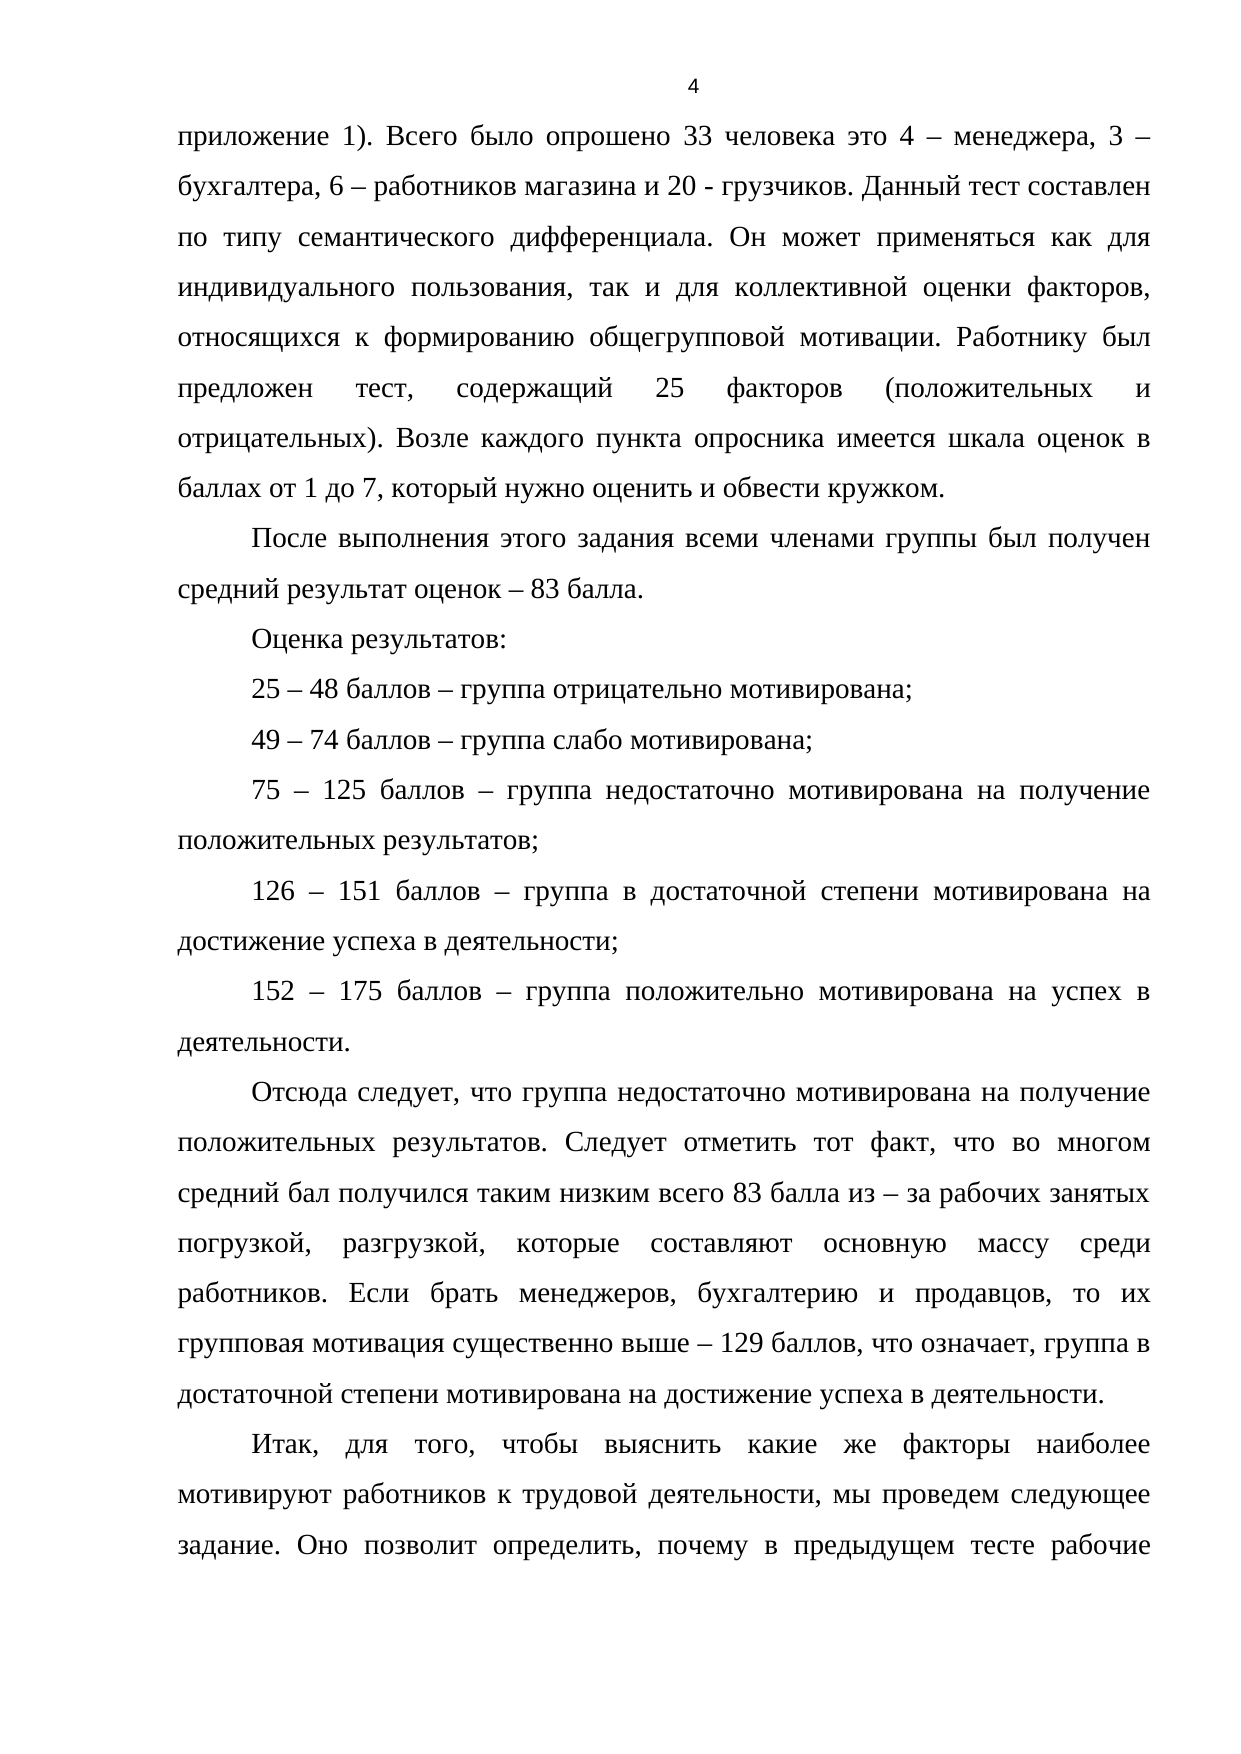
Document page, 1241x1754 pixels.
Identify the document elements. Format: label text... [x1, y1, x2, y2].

text Оценка результатов: [177, 621, 1152, 655]
text 25 – 48 баллов – группа отрицательно мотивирована; [177, 672, 1152, 705]
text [177, 1426, 1152, 1560]
text После выполнения этого задания всеми членами группы был получен средний результат оценок – 83 балла. [177, 521, 1152, 604]
text 49 – 74 баллов – группа слабо мотивирована; [177, 722, 1152, 755]
text Отсюда следует, что группа недостаточно мотивирована на получение положительных результатов. Следует отметить тот факт, что во многом средний бал получился таким низким всего 83 балла из – за рабочих занятых погрузкой, разгрузкой, которые составляют основную массу среди работников. Если брать менеджеров, бухгалтерию и продавцов, то их групповая мотивация существенно выше – 129 баллов, что означает, группа в достаточной степени мотивирована на достижение успеха в деятельности. [177, 1074, 1152, 1409]
text 75 – 125 баллов – группа недостаточно мотивирована на получение положительных результатов; [177, 772, 1152, 856]
text 126 – 151 баллов – группа в достаточной степени мотивирована на достижение успеха в деятельности; [177, 873, 1152, 957]
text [177, 118, 1152, 504]
text 152 – 175 баллов – группа положительно мотивирована на успех в деятельности. [177, 973, 1152, 1057]
